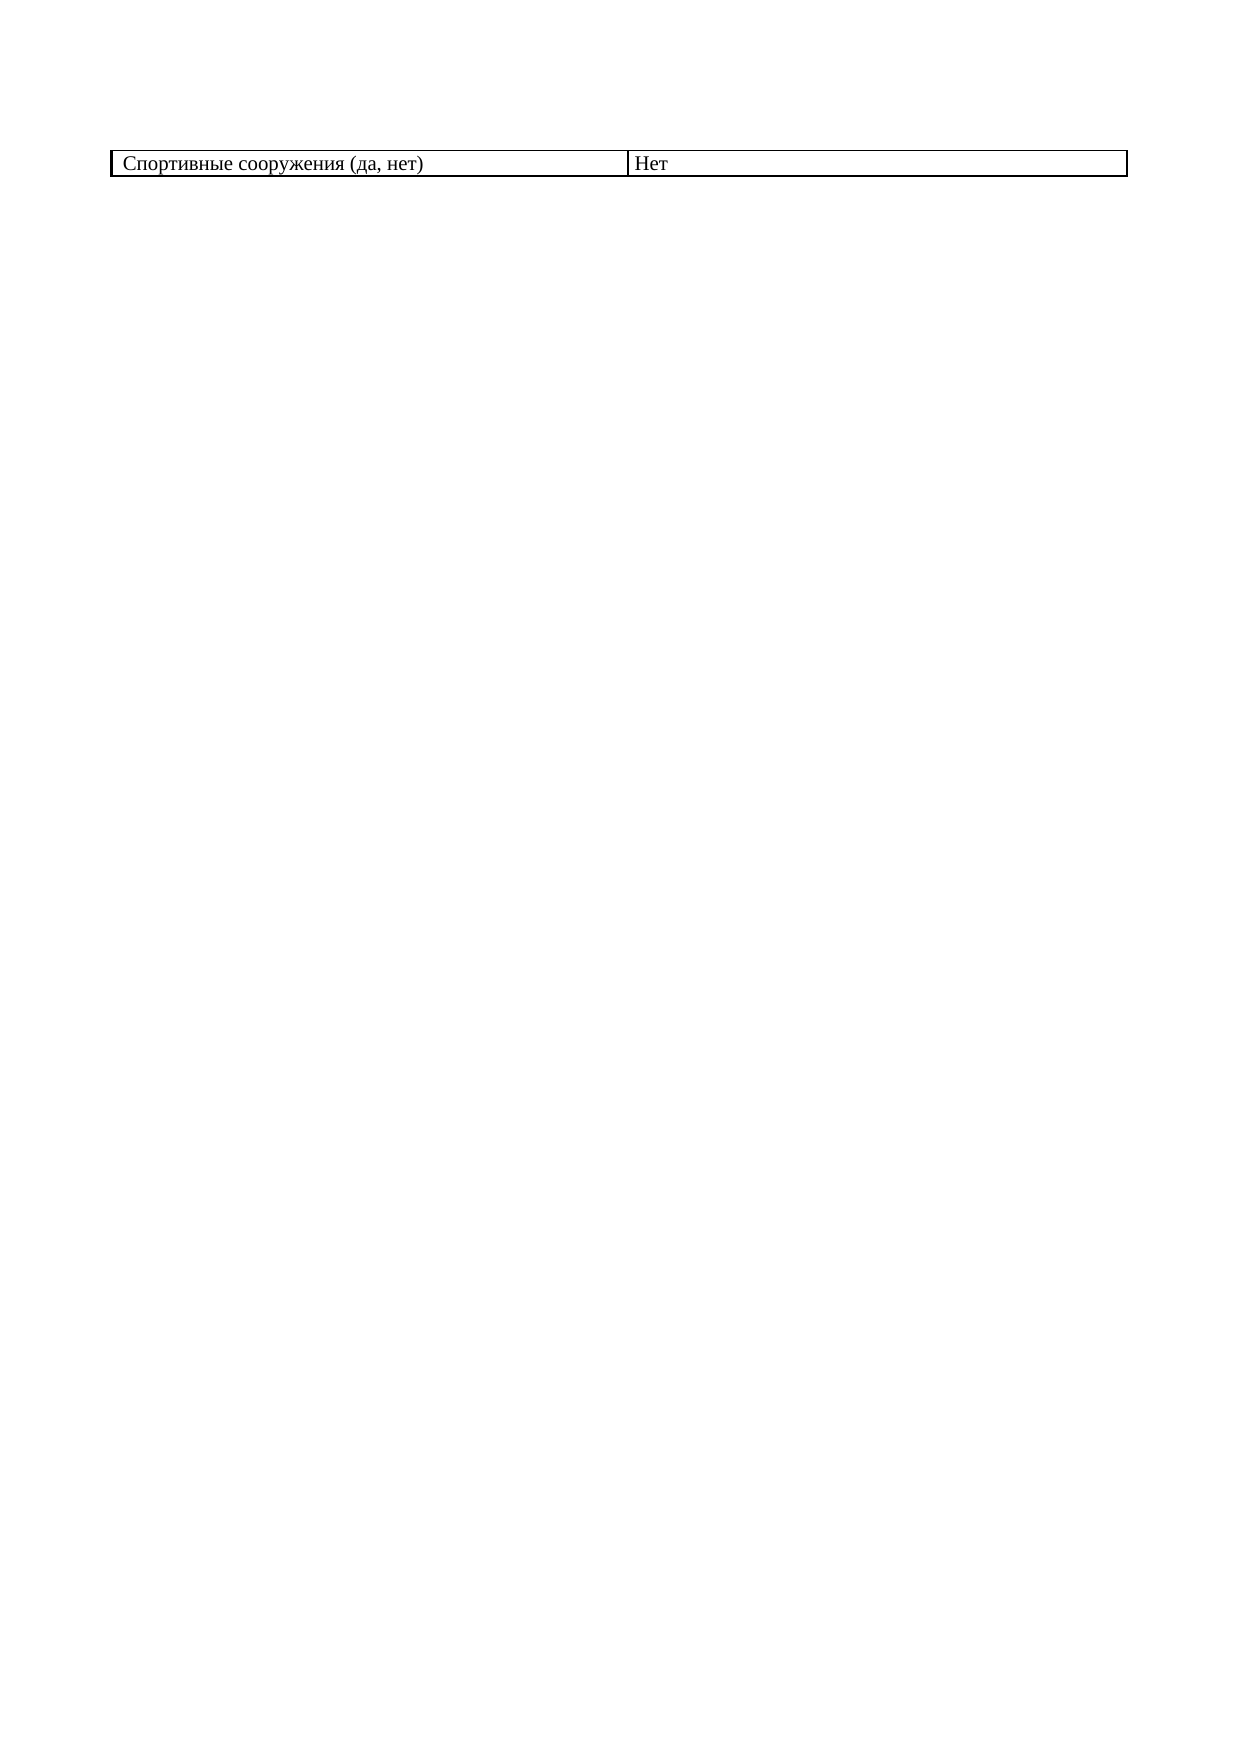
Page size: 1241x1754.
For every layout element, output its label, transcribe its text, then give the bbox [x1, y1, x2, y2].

table_cell Нет [629, 151, 1126, 175]
table_cell Спортивные сооружения (да, нет) [113, 151, 627, 175]
